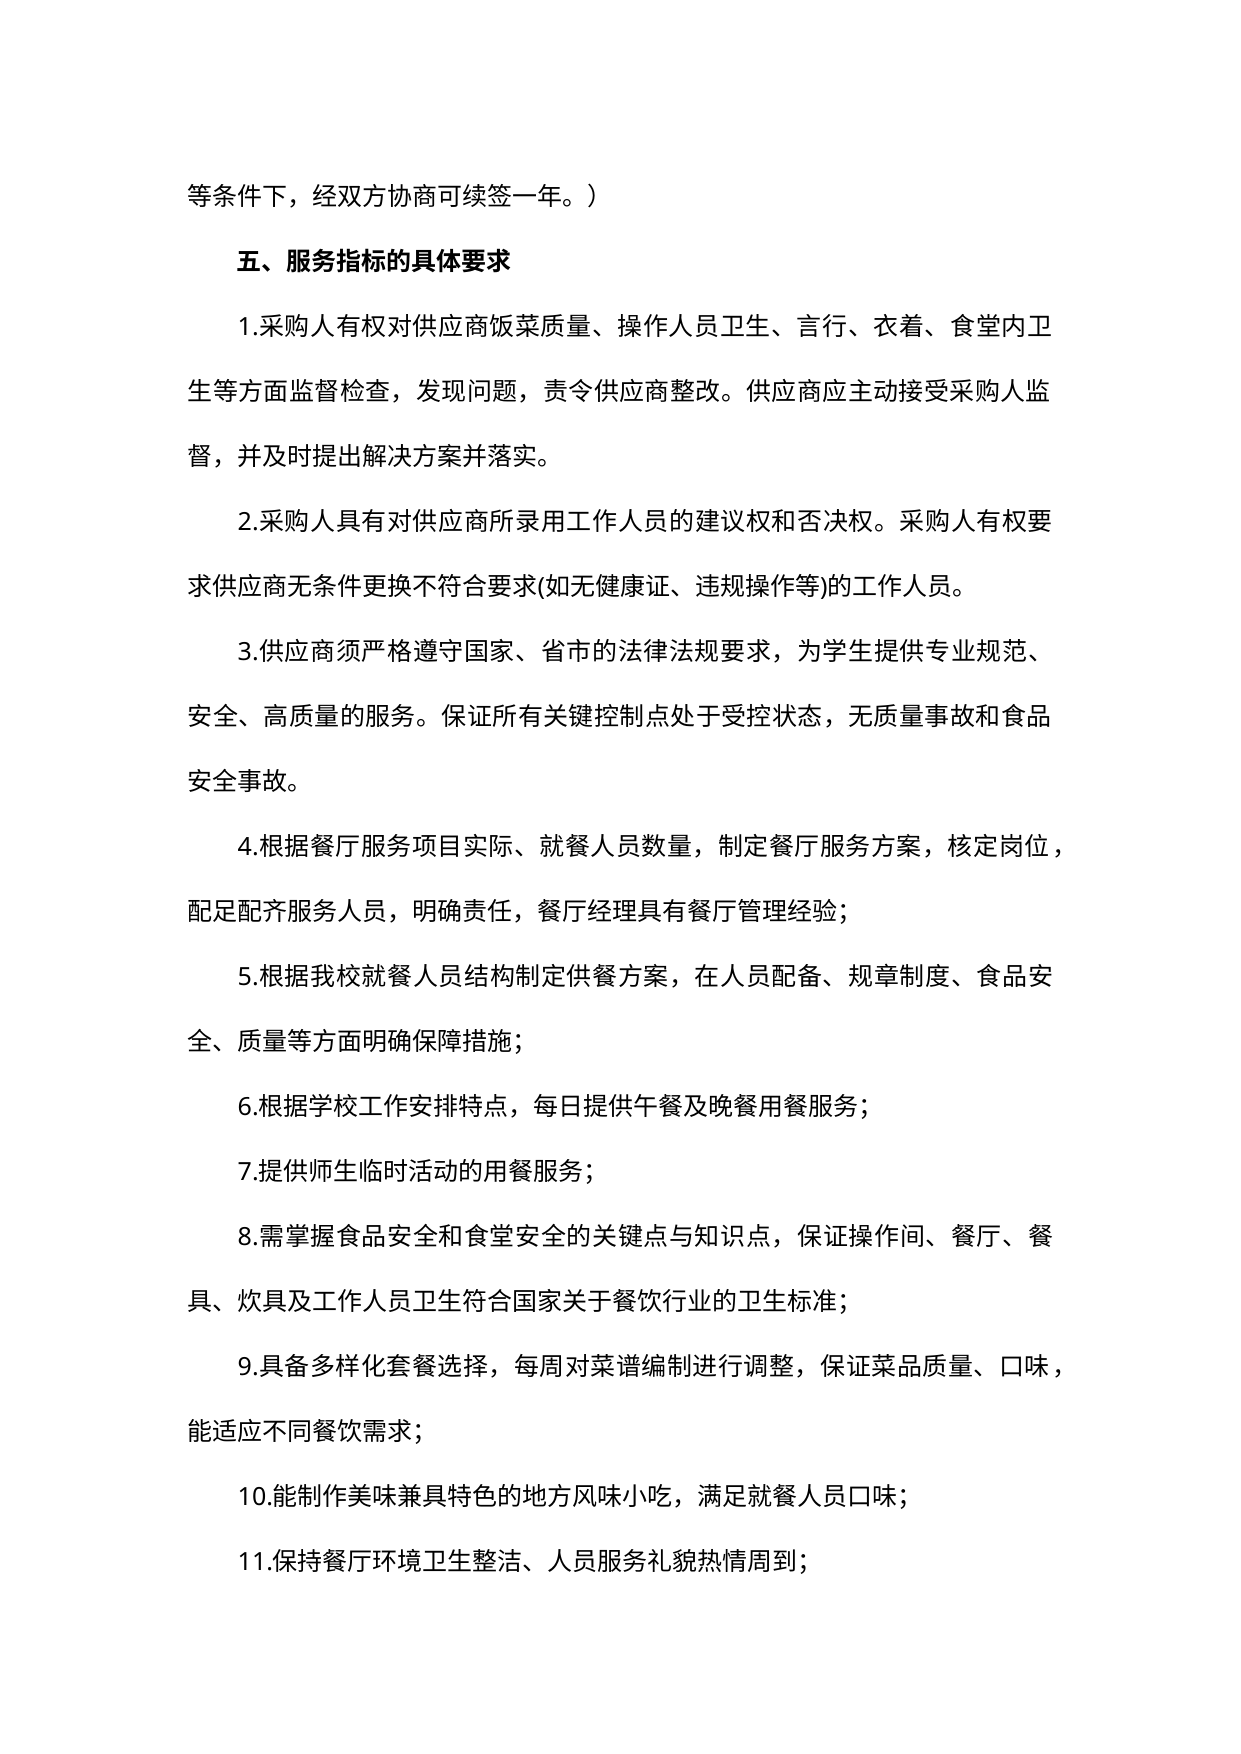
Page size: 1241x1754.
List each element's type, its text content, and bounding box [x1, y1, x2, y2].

text 9.具备多样化套餐选择，每周对菜谱编制进行调整，保证菜品质量、口味，能适应不同餐饮需求； [187, 1332, 1053, 1462]
text 4.根据餐厅服务项目实际、就餐人员数量，制定餐厅服务方案，核定岗位，配足配齐服务人员，明确责任，餐厅经理具有餐厅管理经验； [187, 812, 1053, 942]
text 五、服务指标的具体要求 [187, 227, 1053, 292]
text 11.保持餐厅环境卫生整洁、人员服务礼貌热情周到； [187, 1527, 1053, 1592]
text 6.根据学校工作安排特点，每日提供午餐及晚餐用餐服务； [187, 1072, 1053, 1137]
text 3.供应商须严格遵守国家、省市的法律法规要求，为学生提供专业规范、安全、高质量的服务。保证所有关键控制点处于受控状态，无质量事故和食品安全事故。 [187, 617, 1053, 812]
text 5.根据我校就餐人员结构制定供餐方案，在人员配备、规章制度、食品安全、质量等方面明确保障措施； [187, 942, 1053, 1072]
text 2.采购人具有对供应商所录用工作人员的建议权和否决权。采购人有权要求供应商无条件更换不符合要求(如无健康证、违规操作等)的工作人员。 [187, 487, 1053, 617]
text 1.采购人有权对供应商饭菜质量、操作人员卫生、言行、衣着、食堂内卫生等方面监督检查，发现问题，责令供应商整改。供应商应主动接受采购人监督，并及时提出解决方案并落实。 [187, 292, 1053, 487]
text 10.能制作美味兼具特色的地方风味小吃，满足就餐人员口味； [187, 1462, 1053, 1527]
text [187, 162, 1053, 227]
text 8.需掌握食品安全和食堂安全的关键点与知识点，保证操作间、餐厅、餐具、炊具及工作人员卫生符合国家关于餐饮行业的卫生标准； [187, 1202, 1053, 1332]
text 7.提供师生临时活动的用餐服务； [187, 1137, 1053, 1202]
